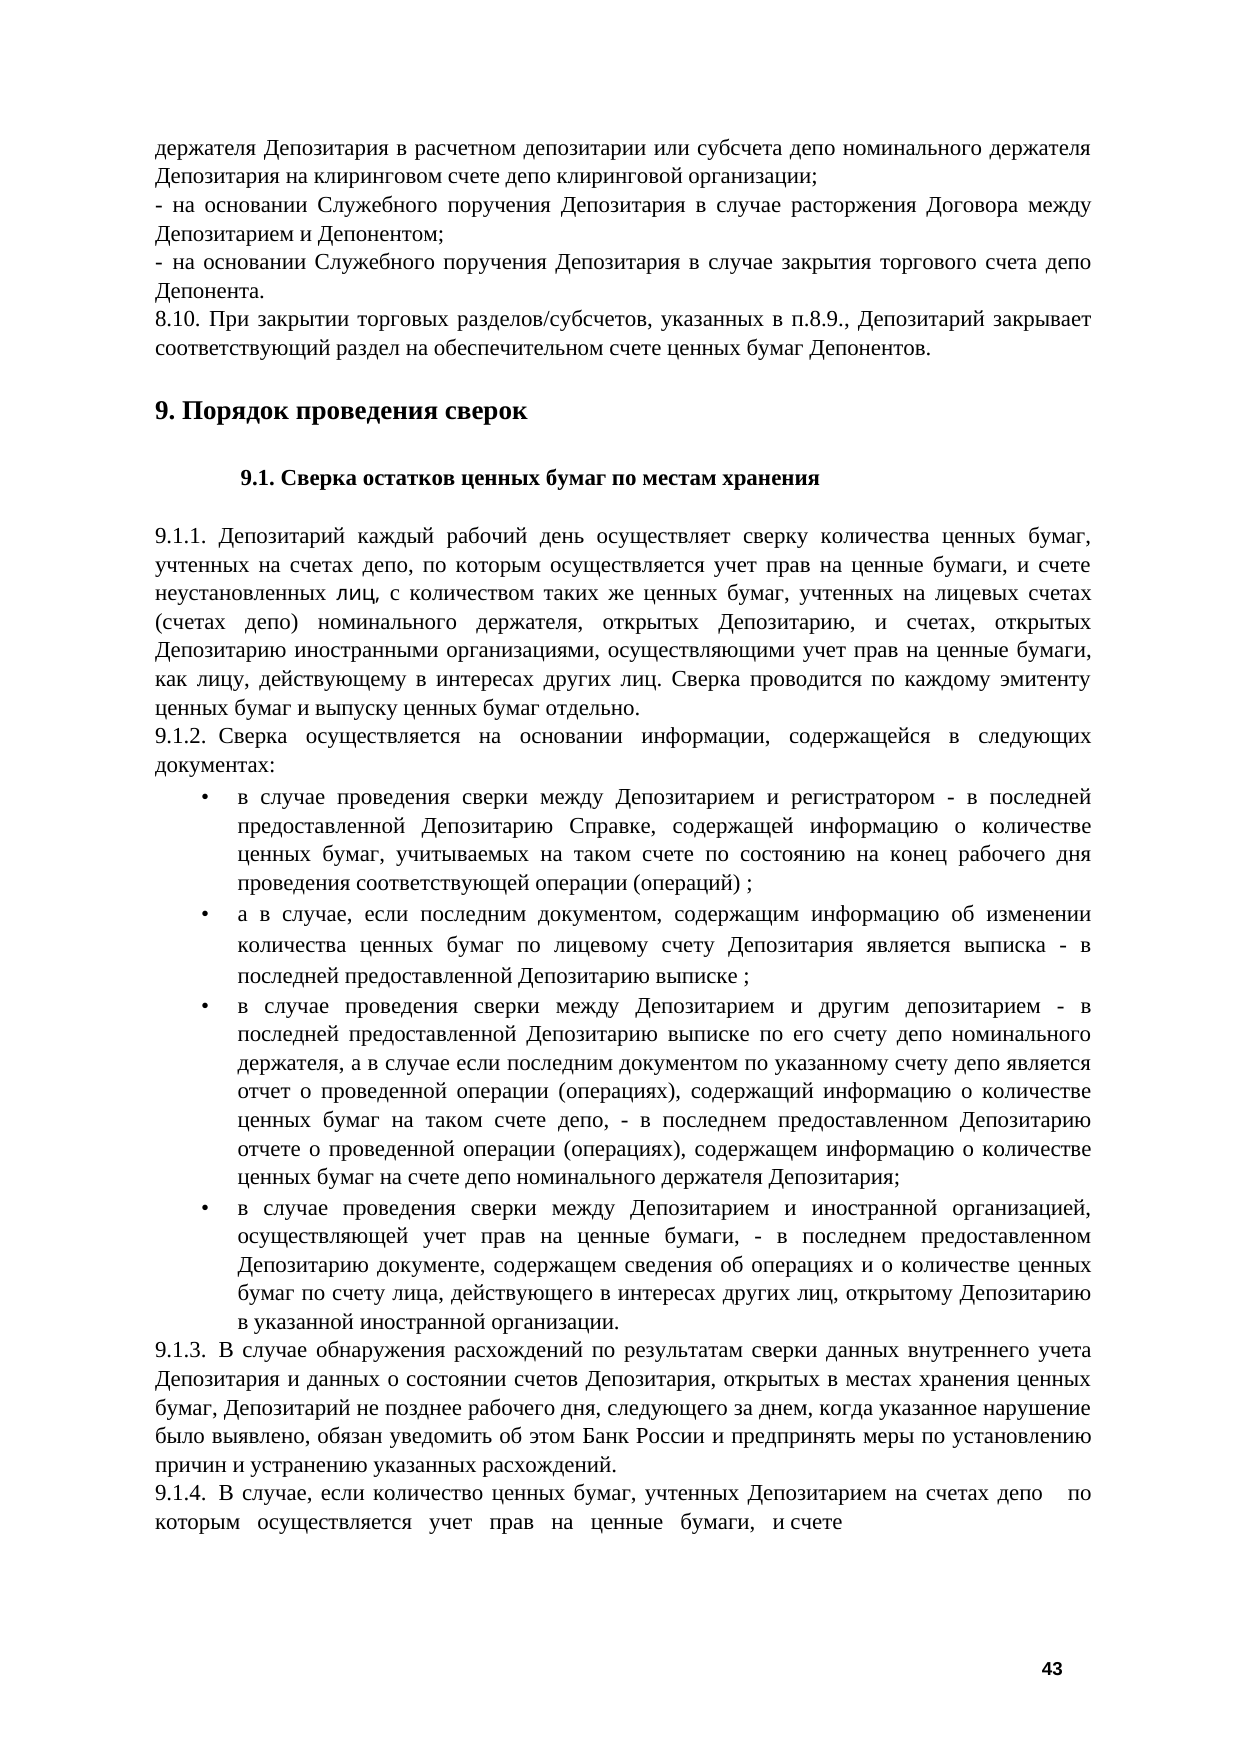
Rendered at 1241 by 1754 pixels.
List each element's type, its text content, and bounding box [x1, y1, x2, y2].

list на основании Служебного поручения Депозитария в случае закрытия торгового счета депо Депонента. [155, 247, 1093, 304]
list Депозитарий каждый рабочий день осуществляет сверку количества ценных бумаг, учтенных на счетах депо, по которым осуществляется учет прав на ценные бумаги, и счете неустановленных лиц, с количеством таких же ценных бумаг, учтенных на лицевых счетах (счетах депо) номинального держателя, открытых Депозитарию, и счетах, открытых Депозитарию иностранными организациями, осуществляющими учет прав на ценные бумаги, как лицу, действующему в интересах других лиц. Сверка проводится по каждому эмитенту ценных бумаг и выпуску ценных бумаг отдельно. [155, 521, 1093, 721]
text 9.1. Сверка остатков ценных бумаг по местам хранения [240, 464, 1093, 490]
list в случае проведения сверки между Депозитарием и иностранной организацией, осуществляющей учет прав на ценные бумаги, - в последнем предоставленном Депозитарию документе, содержащем сведения об операциях и о количестве ценных бумаг по счету лица, действующего в интересах других лиц, открытому Депозитарию в указанной иностранной организации. [201, 1192, 1093, 1335]
list в случае проведения сверки между Депозитарием и регистратором - в последней предоставленной Депозитарию Справке, содержащей информацию о количестве ценных бумаг, учитываемых на таком счете по состоянию на конец рабочего дня проведения соответствующей операции (операций) ; [201, 782, 1093, 896]
list на основании Служебного поручения Депозитария в случае расторжения Договора между Депозитарием и Депонентом; [155, 189, 1093, 247]
list В случае обнаружения расхождений по результатам сверки данных внутреннего учета Депозитария и данных о состоянии счетов Депозитария, открытых в местах хранения ценных бумаг, Депозитарий не позднее рабочего дня, следующего за днем, когда указанное нарушение было выявлено, обязан уведомить об этом Банк России и предпринять меры по установлению причин и устранению указанных расхождений. [155, 1335, 1093, 1478]
list в случае проведения сверки между Депозитарием и другим депозитарием - в последней предоставленной Депозитарию выписке по его счету депо номинального держателя, а в случае если последним документом по указанному счету депо является отчет о проведенной операции (операциях), содержащий информацию о количестве ценных бумаг на таком счете депо, - в последнем предоставленном Депозитарию отчете о проведенной операции (операциях), содержащем информацию о количестве ценных бумаг на счете депо номинального держателя Депозитария; [201, 991, 1093, 1190]
list В случае, если количество ценных бумаг, учтенных Депозитарием на счетах депо по которым осуществляется учет прав на ценные бумаги, и счете [155, 1478, 1093, 1535]
text 8.10. При закрытии торговых разделов/субсчетов, указанных в п.8.9., Депозитарий закрывает соответствующий раздел на обеспечительном счете ценных бумаг Депонентов. [155, 304, 1093, 361]
list а в случае, если последним документом, содержащим информацию об изменении количества ценных бумаг по лицевому счету Депозитария является выписка - в последней предоставленной Депозитарию выписке ; [201, 896, 1093, 989]
text 9. Порядок проведения сверок [155, 394, 1093, 426]
text держателя Депозитария в расчетном депозитарии или субсчета депо номинального держателя Депозитария на клиринговом счете депо клиринговой организации; [155, 132, 1093, 189]
list Сверка осуществляется на основании информации, содержащейся в следующих документах: [155, 721, 1093, 778]
